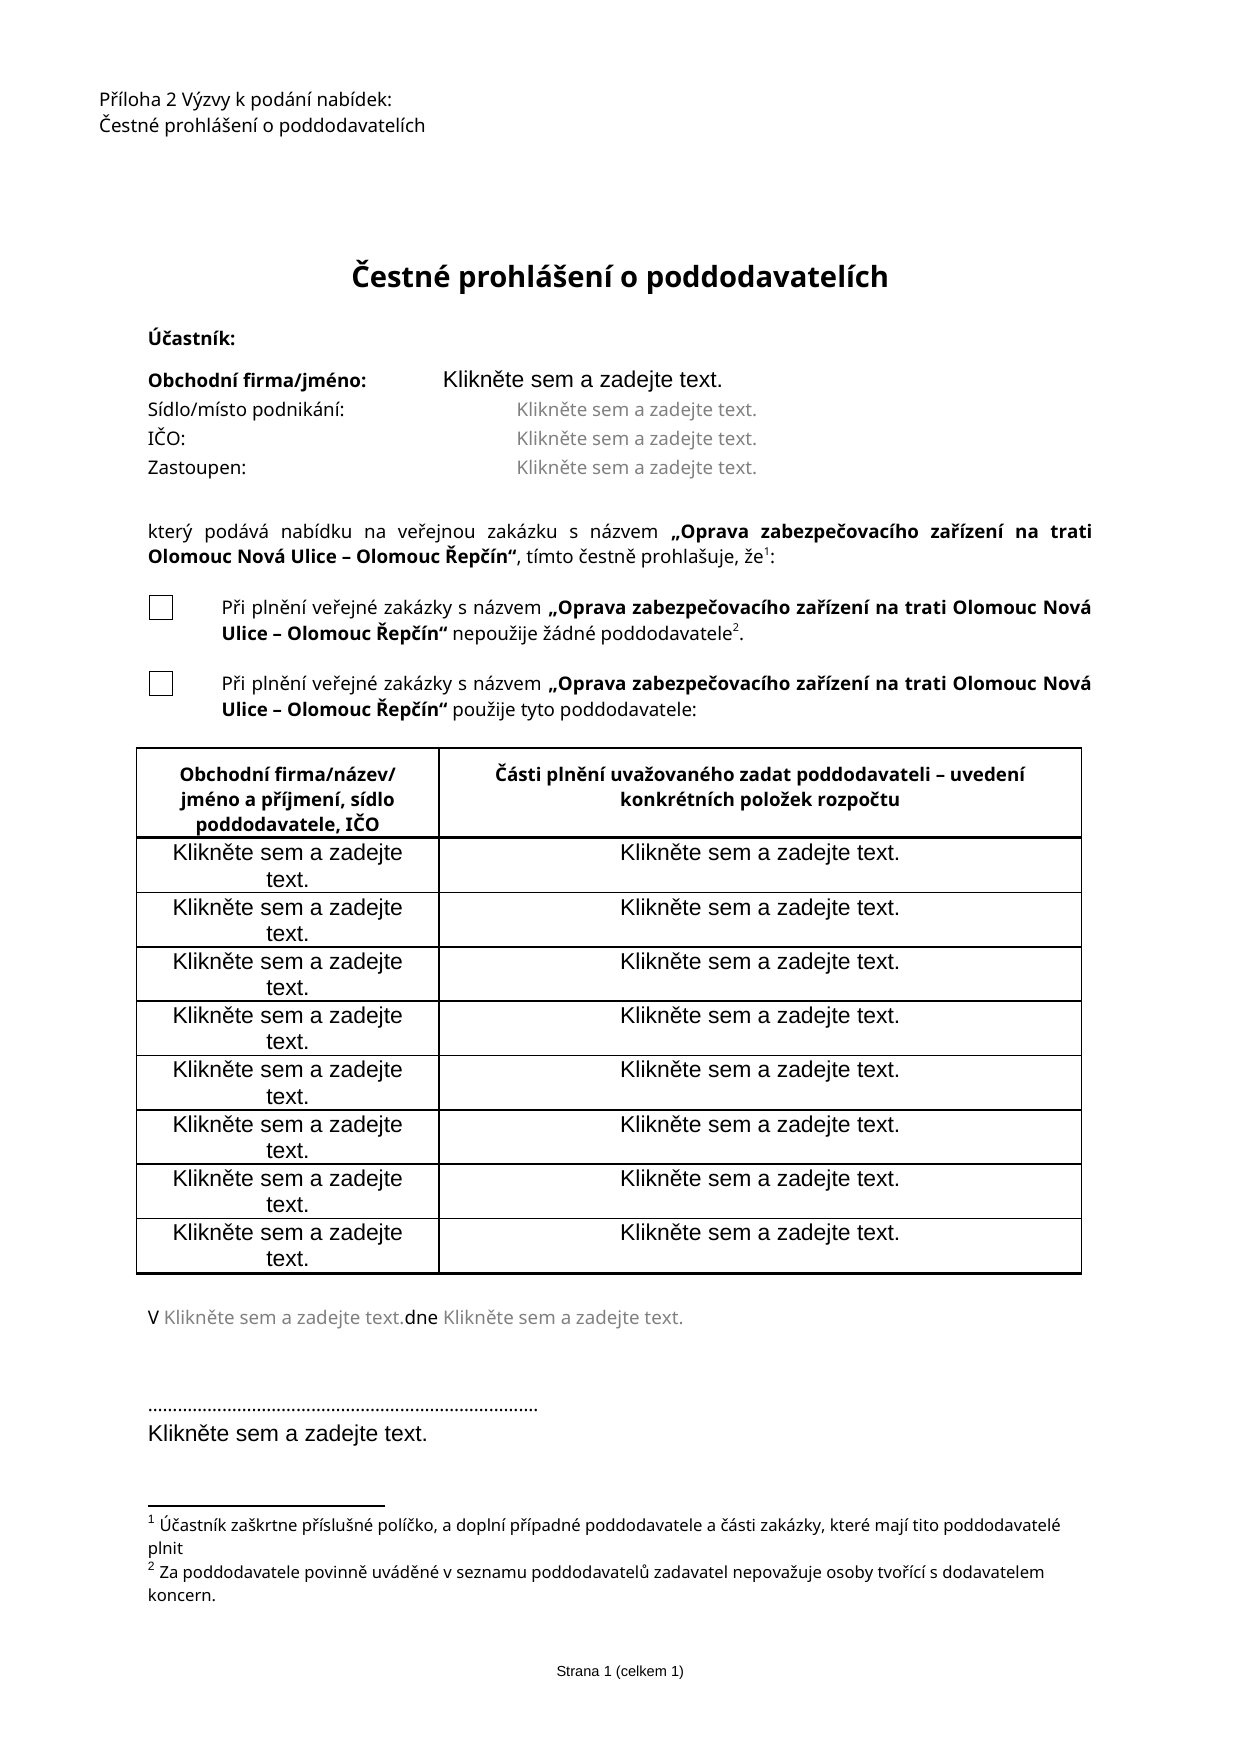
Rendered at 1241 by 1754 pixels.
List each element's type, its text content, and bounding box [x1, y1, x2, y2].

text Zastoupen: [148, 451, 1093, 480]
text Obchodní firma/jméno: [148, 364, 1093, 393]
title Čestné prohlášení o poddodavatelích [148, 256, 1093, 296]
text Při plnění veřejné zakázky s názvem „Oprava zabezpečovacího zařízení na trati Olomouc Nová Ulice – Olomouc Řepčín“ nepoužije žádné poddodavatele. [148, 594, 1093, 645]
text Účastník: [148, 321, 1093, 352]
text IČO: [148, 422, 1093, 451]
table_header Části plnění uvažovaného zadat poddodavateli – uvedení konkrétních položek rozpočtu [440, 749, 1081, 836]
text V dne [148, 1300, 1092, 1329]
table_header Obchodní firma/název/ jméno a příjmení, sídlo poddodavatele, IČO [137, 749, 438, 836]
text Při plnění veřejné zakázky s názvem „Oprava zabezpečovacího zařízení na trati Olomouc Nová Ulice – Olomouc Řepčín“ použije tyto poddodavatele: [148, 670, 1093, 721]
text ……………………………………………………………………. [148, 1388, 1092, 1417]
text který podává nabídku na veřejnou zakázku s názvem „Oprava zabezpečovacího zařízení na trati Olomouc Nová Ulice – Olomouc Řepčín“, tímto čestně prohlašuje, že: [148, 518, 1093, 569]
text Sídlo/místo podnikání: [148, 393, 1093, 422]
